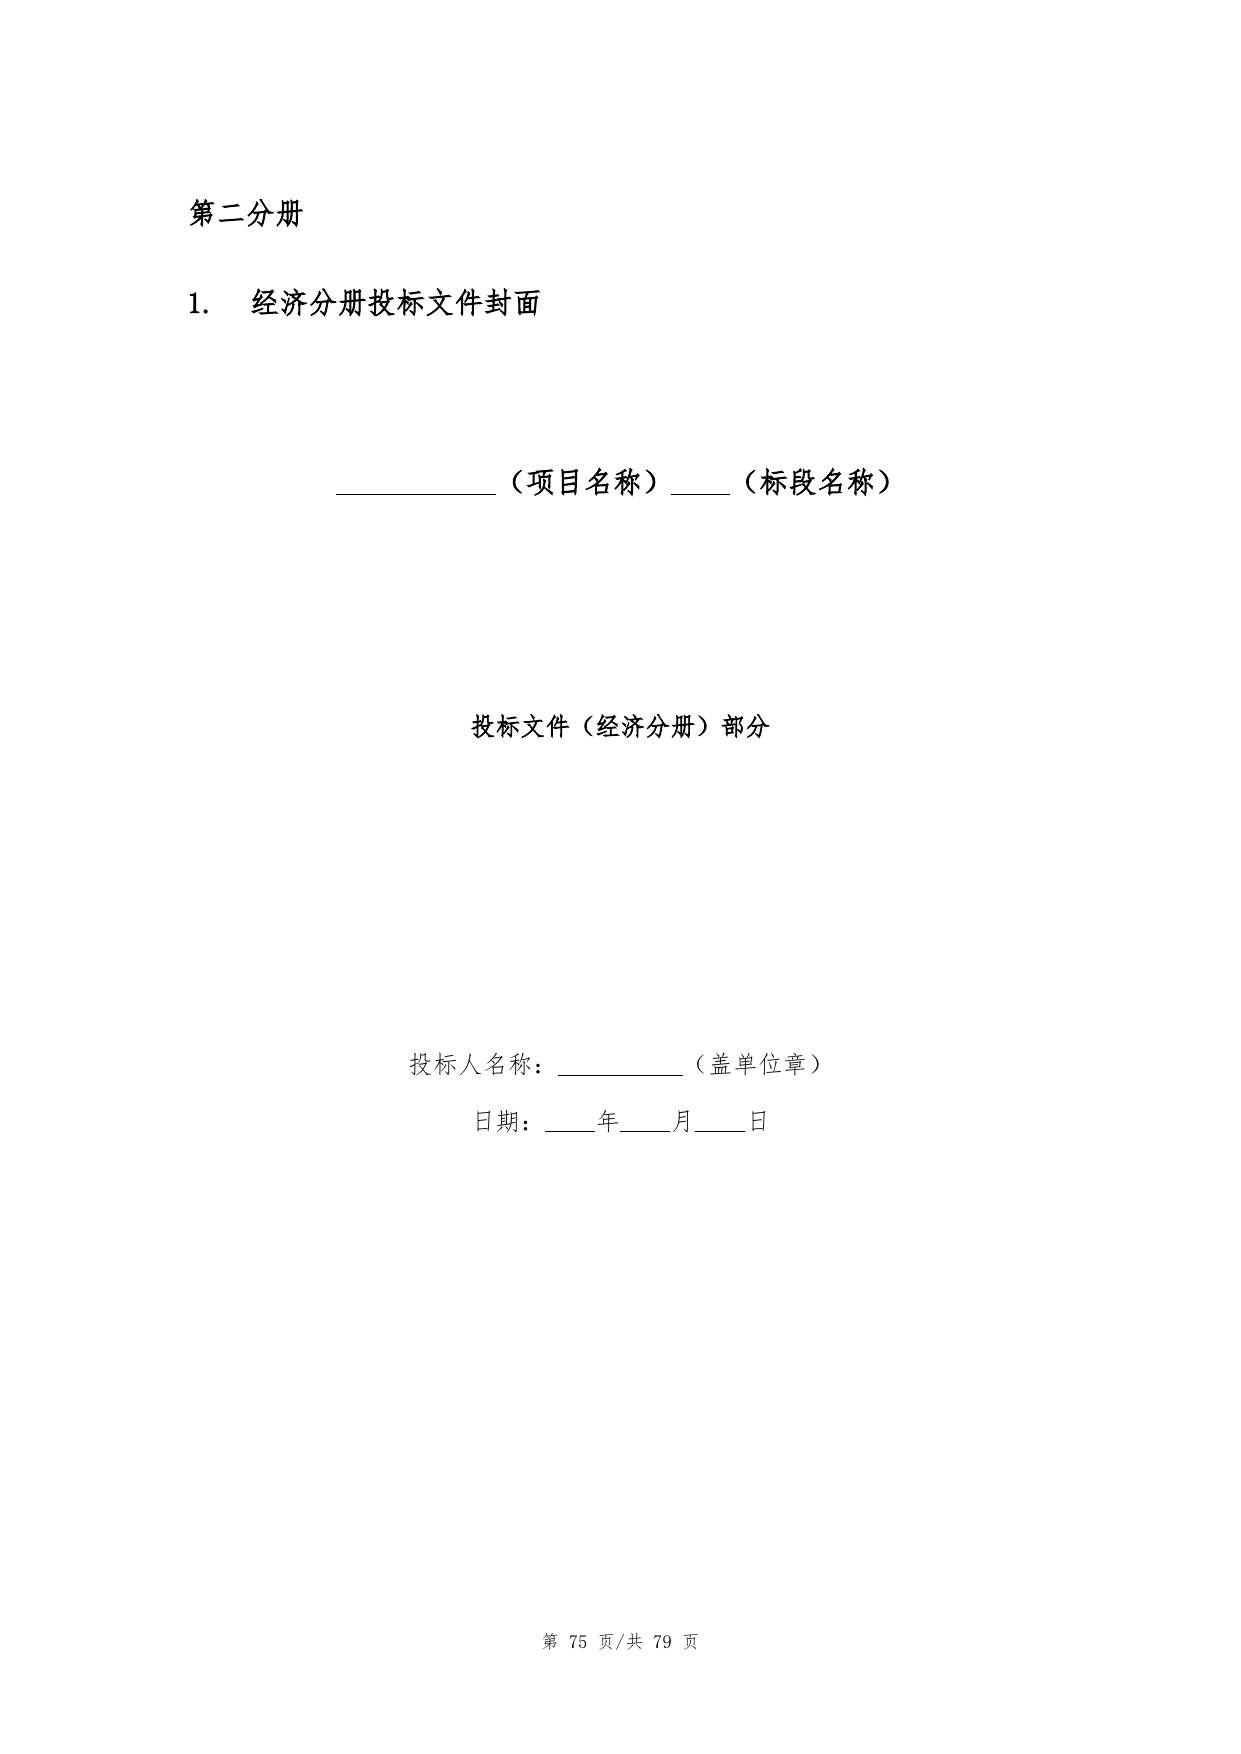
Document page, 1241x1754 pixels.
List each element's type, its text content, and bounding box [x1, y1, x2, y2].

text 投标人名称： （盖单位章） [187, 1047, 1053, 1079]
text 投标文件（经济分册）部分 [187, 708, 1053, 740]
text （项目名称） （标段名称） [187, 447, 1053, 512]
title 1. 经济分册投标文件封面 [187, 276, 1053, 322]
text 日期： 年 月 日 [187, 1103, 1053, 1136]
subtitle 第二分册 [187, 178, 1053, 243]
